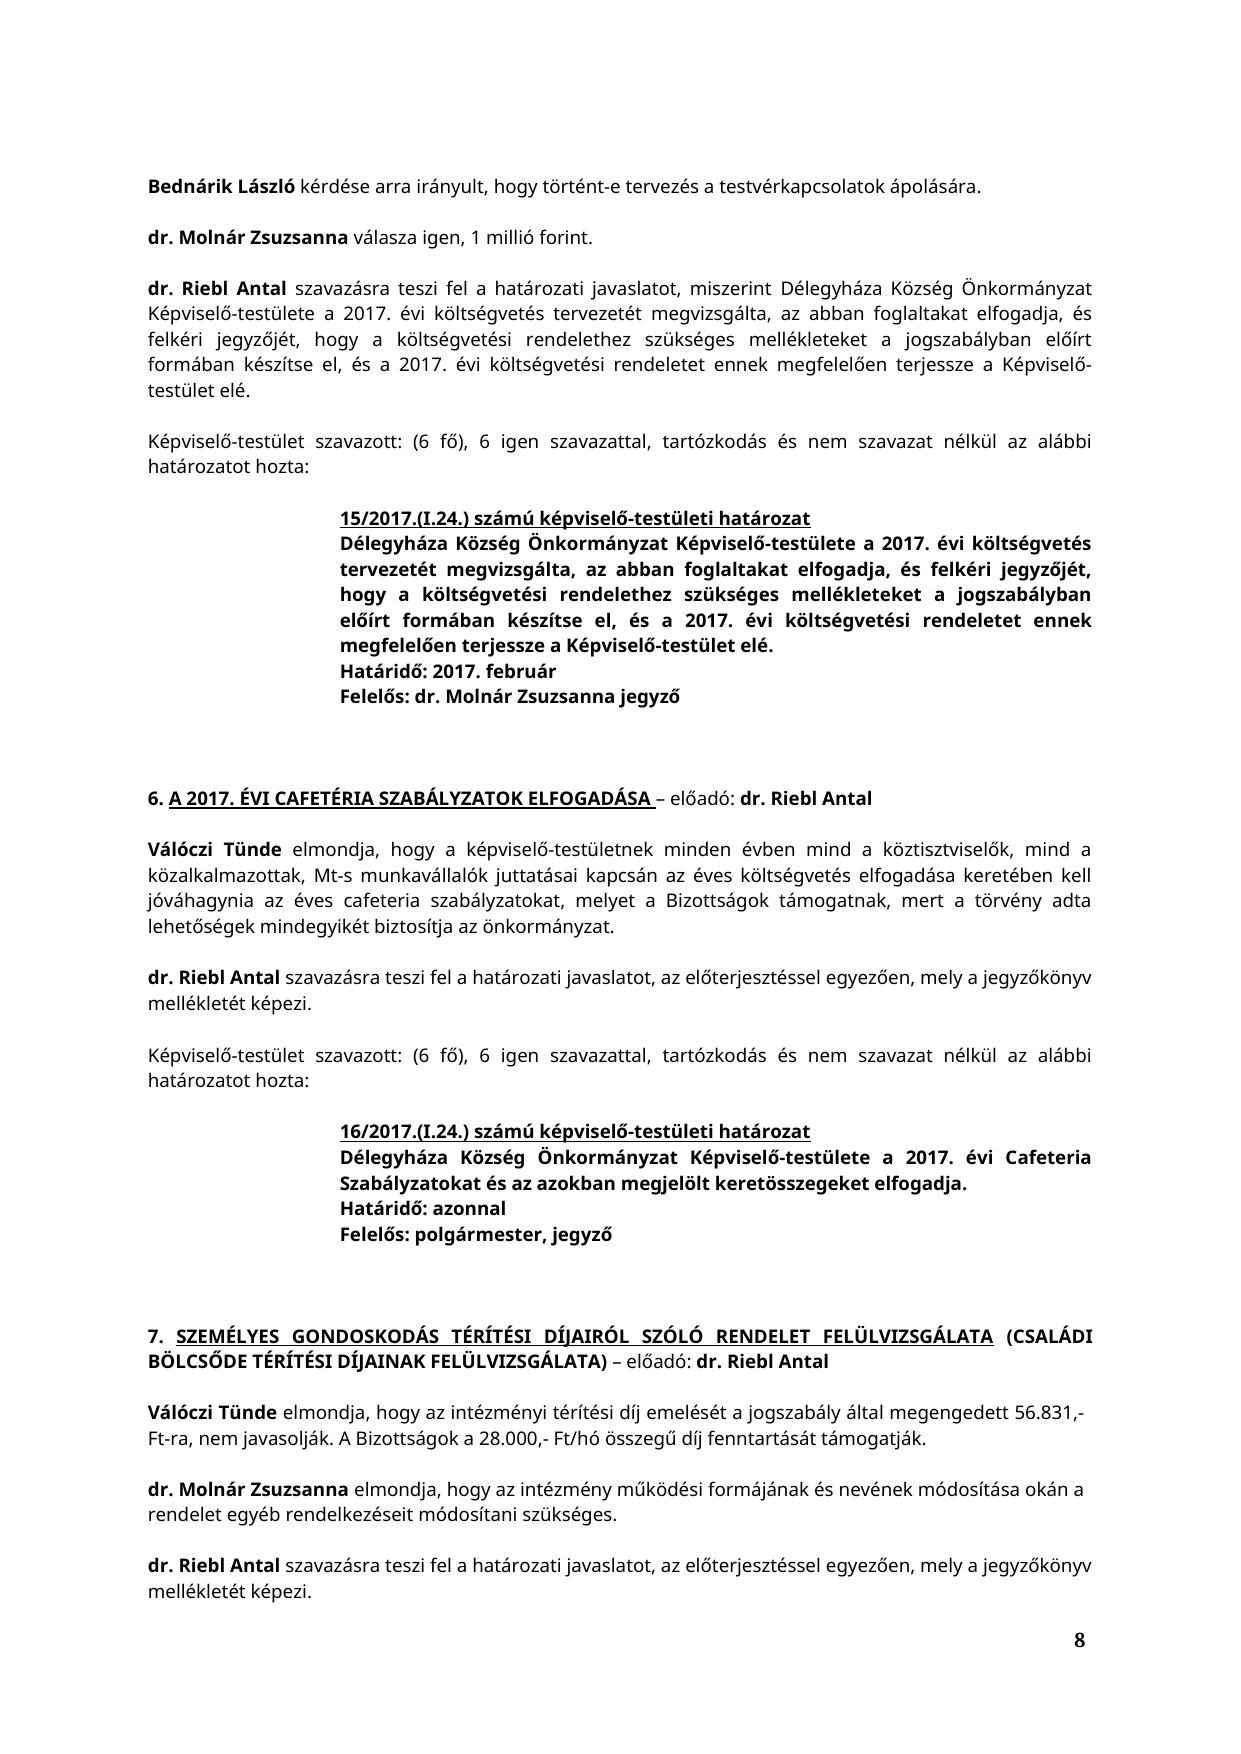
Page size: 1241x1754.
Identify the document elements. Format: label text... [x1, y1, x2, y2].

text 7. Személyes gondoskodás térítési díjairól szóló rendelet felülvizsgálata (Családi Bölcsőde térítési díjainak felülvizsgálata) – előadó: dr. Riebl Antal [148, 1323, 1093, 1374]
list dr. Riebl Antal szavazásra teszi fel a határozati javaslatot, miszerint Délegyháza Község Önkormányzat Képviselő-testülete a 2017. évi költségvetés tervezetét megvizsgálta, az abban foglaltakat elfogadja, és felkéri jegyzőjét, hogy a költségvetési rendelethez szükséges mellékleteket a jogszabályban előírt formában készítse el, és a 2017. évi költségvetési rendeletet ennek megfelelően terjessze a Képviselő-testület elé. [148, 275, 1093, 403]
text dr. Molnár Zsuzsanna elmondja, hogy az intézmény működési formájának és nevének módosítása okán a rendelet egyéb rendelkezéseit módosítani szükséges. [148, 1476, 1085, 1527]
text Felelős: polgármester, jegyző [339, 1221, 1093, 1246]
text dr. Riebl Antal szavazásra teszi fel a határozati javaslatot, az előterjesztéssel egyezően, mely a jegyzőkönyv mellékletét képezi. [148, 1553, 1093, 1604]
text Válóczi Tünde elmondja, hogy az intézményi térítési díj emelését a jogszabály által megengedett 56.831,- Ft-ra, nem javasolják. A Bizottságok a 28.000,- Ft/hó összegű díj fenntartását támogatják. [148, 1399, 1085, 1451]
list 15/2017.(I.24.) számú képviselő-testületi határozat [339, 505, 1093, 530]
text 16/2017.(I.24.) számú képviselő-testületi határozat [339, 1119, 1093, 1144]
text 6. A 2017. évi Cafetéria szabályzatok elfogadása – előadó: dr. Riebl Antal [148, 786, 1093, 811]
text Délegyháza Község Önkormányzat Képviselő-testülete a 2017. évi Cafeteria Szabályzatokat és az azokban megjelölt keretösszegeket elfogadja. [339, 1144, 1093, 1195]
text Határidő: azonnal [339, 1195, 1093, 1221]
text Képviselő-testület szavazott: (6 fő), 6 igen szavazattal, tartózkodás és nem szavazat nélkül az alábbi határozatot hozta: [148, 1042, 1093, 1093]
list Felelős: dr. Molnár Zsuzsanna jegyző [339, 683, 1093, 709]
text dr. Riebl Antal szavazásra teszi fel a határozati javaslatot, az előterjesztéssel egyezően, mely a jegyzőkönyv mellékletét képezi. [148, 964, 1093, 1015]
text Válóczi Tünde elmondja, hogy a képviselő-testületnek minden évben mind a köztisztviselők, mind a közalkalmazottak, Mt-s munkavállalók juttatásai kapcsán az éves költségvetés elfogadása keretében kell jóváhagynia az éves cafeteria szabályzatokat, melyet a Bizottságok támogatnak, mert a törvény adta lehetőségek mindegyikét biztosítja az önkormányzat. [148, 837, 1093, 939]
list Délegyháza Község Önkormányzat Képviselő-testülete a 2017. évi költségvetés tervezetét megvizsgálta, az abban foglaltakat elfogadja, és felkéri jegyzőjét, hogy a költségvetési rendelethez szükséges mellékleteket a jogszabályban előírt formában készítse el, és a 2017. évi költségvetési rendeletet ennek megfelelően terjessze a Képviselő-testület elé. [339, 530, 1093, 658]
list Határidő: 2017. február [339, 658, 1093, 683]
list Képviselő-testület szavazott: (6 fő), 6 igen szavazattal, tartózkodás és nem szavazat nélkül az alábbi határozatot hozta: [148, 428, 1093, 479]
list Bednárik László kérdése arra irányult, hogy történt-e tervezés a testvérkapcsolatok ápolására. [148, 173, 1093, 199]
list dr. Molnár Zsuzsanna válasza igen, 1 millió forint. [148, 224, 1093, 250]
